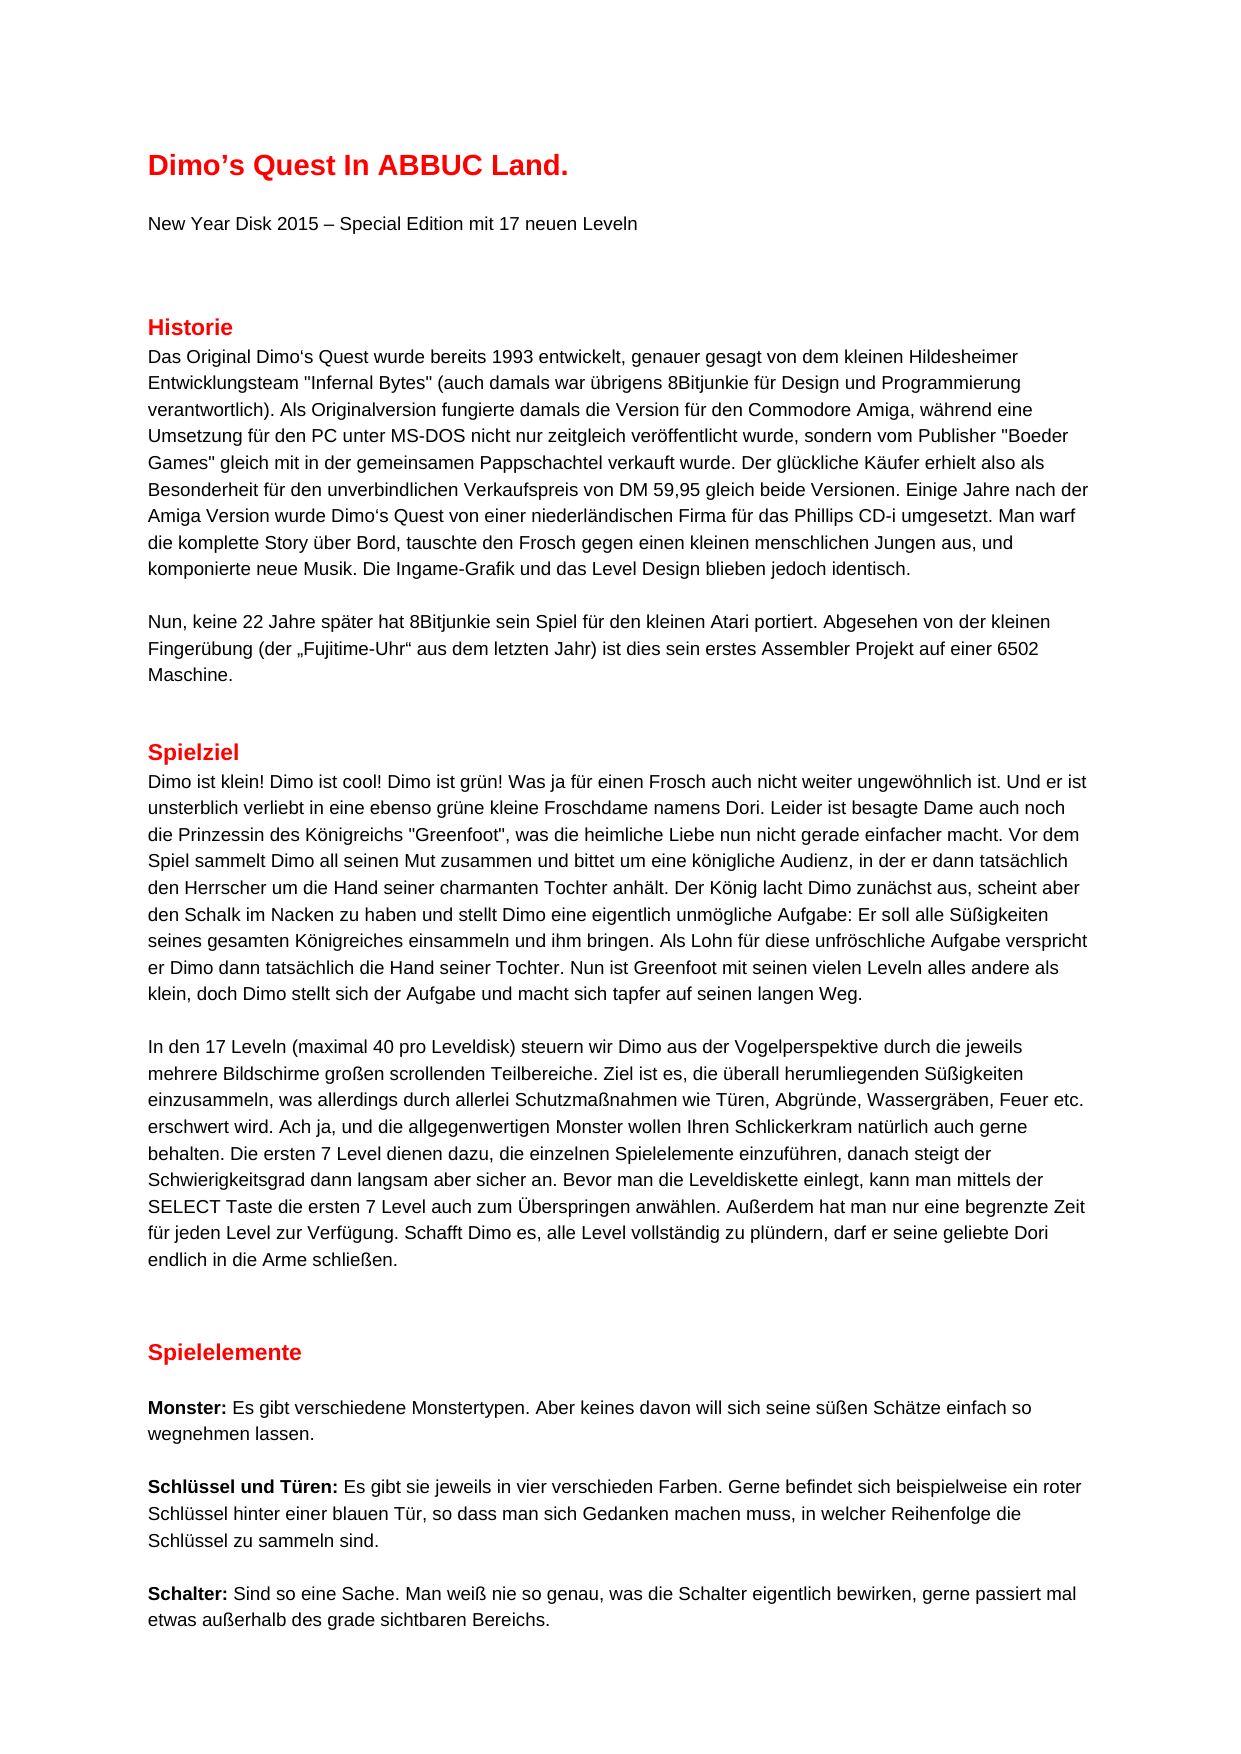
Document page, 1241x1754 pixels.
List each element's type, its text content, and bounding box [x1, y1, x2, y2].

text Nun, keine 22 Jahre später hat 8Bitjunkie sein Spiel für den kleinen Atari portiert. Abgesehen von der kleinen Fingerübung (der „Fujitime-Uhr“ aus dem letzten Jahr) ist dies sein erstes Assembler Projekt auf einer 6502 Maschine. [148, 606, 1093, 686]
text Spielelemente [148, 1338, 1093, 1365]
text New Year Disk 2015 – Special Edition mit 17 neuen Leveln [148, 208, 1093, 234]
text In den 17 Leveln (maximal 40 pro Leveldisk) steuern wir Dimo aus der Vogelperspektive durch die jeweils mehrere Bildschirme großen scrollenden Teilbereiche. Ziel ist es, die überall herumliegenden Süßigkeiten einzusammeln, was allerdings durch allerlei Schutzmaßnahmen wie Türen, Abgründe, Wassergräben, Feuer etc. erschwert wird. Ach ja, und die allgegenwertigen Monster wollen Ihren Schlickerkram natürlich auch gerne behalten. Die ersten 7 Level dienen dazu, die einzelnen Spielelemente einzuführen, danach steigt der Schwierigkeitsgrad dann langsam aber sicher an. Bevor man die Leveldiskette einlegt, kann man mittels der SELECT Taste die ersten 7 Level auch zum Überspringen anwählen. Außerdem hat man nur eine begrenzte Zeit für jeden Level zur Verfügung. Schafft Dimo es, alle Level vollständig zu plündern, darf er seine geliebte Dori endlich in die Arme schließen. [148, 1031, 1093, 1270]
text Schlüssel und Türen: Es gibt sie jeweils in vier verschieden Farben. Gerne befindet sich beispielweise ein roter Schlüssel hinter einer blauen Tür, so dass man sich Gedanken machen muss, in welcher Reihenfolge die Schlüssel zu sammeln sind. [148, 1471, 1093, 1551]
text Monster: Es gibt verschiedene Monstertypen. Aber keines davon will sich seine süßen Schätze einfach so wegnehmen lassen. [148, 1392, 1093, 1445]
text Historie Das Original Dimo‘s Quest wurde bereits 1993 entwickelt, genauer gesagt von dem kleinen Hildesheimer Entwicklungsteam "Infernal Bytes" (auch damals war übrigens 8Bitjunkie für Design und Programmierung verantwortlich). Als Originalversion fungierte damals die Version für den Commodore Amiga, während eine Umsetzung für den PC unter MS-DOS nicht nur zeitgleich veröffentlicht wurde, sondern vom Publisher "Boeder Games" gleich mit in der gemeinsamen Pappschachtel verkauft wurde. Der glückliche Käufer erhielt also als Besonderheit für den unverbindlichen Verkaufspreis von DM 59,95 gleich beide Versionen. Einige Jahre nach der Amiga Version wurde Dimo‘s Quest von einer niederländischen Firma für das Phillips CD-i umgesetzt. Man warf die komplette Story über Bord, tauschte den Frosch gegen einen kleinen menschlichen Jungen aus, und komponierte neue Musik. Die Ingame-Grafik und das Level Design blieben jedoch identisch. [148, 314, 1093, 579]
text Spielziel Dimo ist klein! Dimo ist cool! Dimo ist grün! Was ja für einen Frosch auch nicht weiter ungewöhnlich ist. Und er ist unsterblich verliebt in eine ebenso grüne kleine Froschdame namens Dori. Leider ist besagte Dame auch noch die Prinzessin des Königreichs "Greenfoot", was die heimliche Liebe nun nicht gerade einfacher macht. Vor dem Spiel sammelt Dimo all seinen Mut zusammen und bittet um eine königliche Audienz, in der er dann tatsächlich den Herrscher um die Hand seiner charmanten Tochter anhält. Der König lacht Dimo zunächst aus, scheint aber den Schalk im Nacken zu haben und stellt Dimo eine eigentlich unmögliche Aufgabe: Er soll alle Süßigkeiten seines gesamten Königreiches einsammeln und ihm bringen. Als Lohn für diese unfröschliche Aufgabe verspricht er Dimo dann tatsächlich die Hand seiner Tochter. Nun ist Greenfoot mit seinen vielen Leveln alles andere als klein, doch Dimo stellt sich der Aufgabe und macht sich tapfer auf seinen langen Weg. [148, 739, 1093, 1004]
text Dimo’s Quest In ABBUC Land. [148, 148, 1093, 181]
text Schalter: Sind so eine Sache. Man weiß nie so genau, was die Schalter eigentlich bewirken, gerne passiert mal etwas außerhalb des grade sichtbaren Bereichs. [148, 1577, 1093, 1631]
